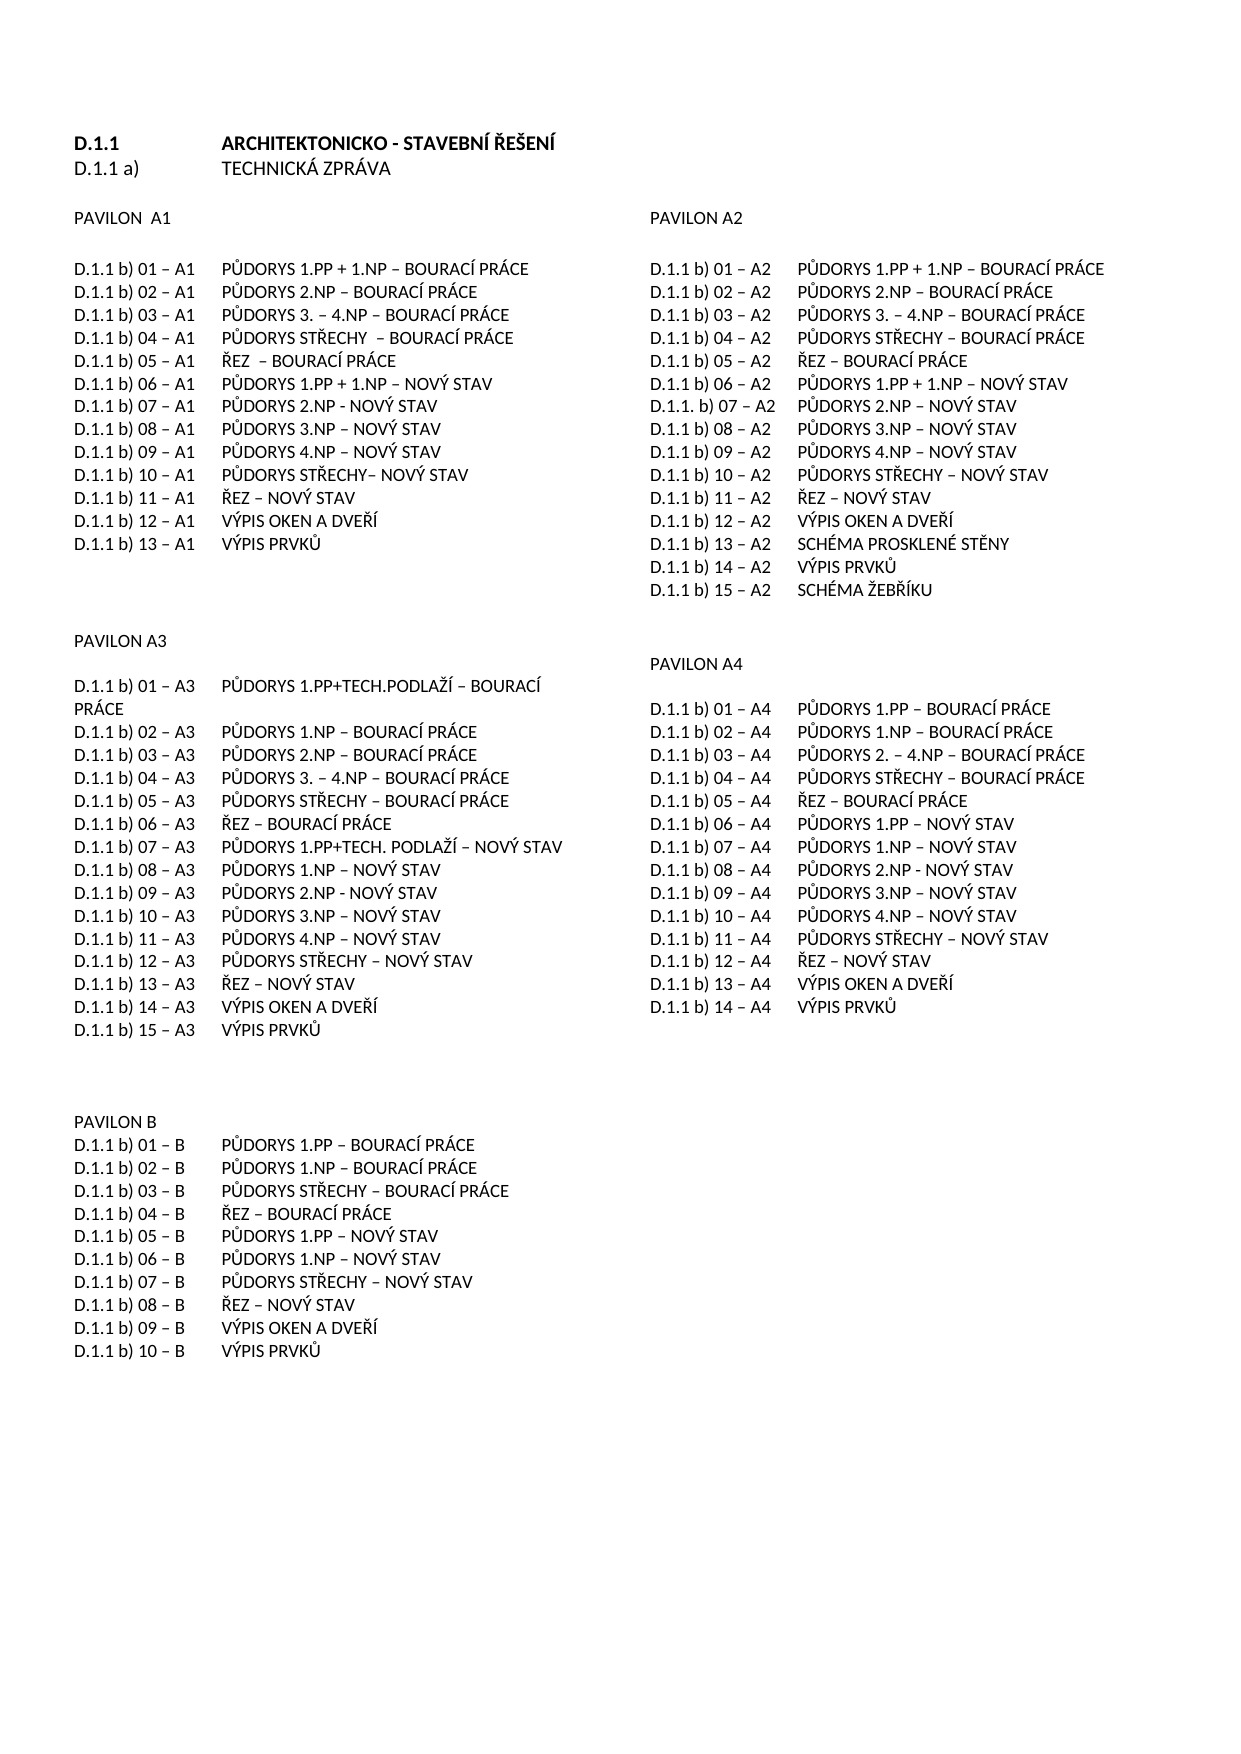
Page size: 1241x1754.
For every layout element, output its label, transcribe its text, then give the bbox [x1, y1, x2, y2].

text D.1.1. b) 07 – A2 PŮDORYS 2.NP – NOVÝ STAV [650, 394, 1152, 417]
text D.1.1 b) 09 – B VÝPIS OKEN A DVEŘÍ [74, 1316, 1152, 1339]
text D.1.1 b) 07 – B PŮDORYS STŘECHY – NOVÝ STAV [74, 1271, 1152, 1293]
text D.1.1 b) 14 – A2 VÝPIS PRVKŮ [650, 555, 1152, 578]
text D.1.1 b) 01 – A2 PŮDORYS 1.PP + 1.NP – BOURACÍ PRÁCE [650, 257, 1152, 280]
text D.1.1 b) 03 – A3 PŮDORYS 2.NP – BOURACÍ PRÁCE [74, 743, 576, 766]
text D.1.1 b) 03 – A1 PŮDORYS 3. – 4.NP – BOURACÍ PRÁCE [74, 303, 576, 326]
text D.1.1 b) 06 – A4 PŮDORYS 1.PP – NOVÝ STAV [650, 812, 1152, 835]
text D.1.1 b) 01 – A3 PŮDORYS 1.PP+TECH.PODLAŽÍ – BOURACÍ PRÁCE [74, 675, 576, 721]
text D.1.1 b) 07 – A3 PŮDORYS 1.PP+TECH. PODLAŽÍ – NOVÝ STAV [74, 835, 576, 858]
text D.1.1 b) 01 – B PŮDORYS 1.PP – BOURACÍ PRÁCE [74, 1133, 1152, 1156]
text D.1.1 b) 08 – A1 PŮDORYS 3.NP – NOVÝ STAV [74, 417, 576, 440]
text D.1.1 b) 02 – A1 PŮDORYS 2.NP – BOURACÍ PRÁCE [74, 280, 576, 303]
text PAVILON B [74, 1110, 1152, 1133]
text PAVILON A4 [650, 652, 1152, 675]
text D.1.1 b) 06 – A3 ŘEZ – BOURACÍ PRÁCE [74, 812, 576, 835]
text PAVILON A1 PAVILON A2 [74, 206, 1152, 229]
text D.1.1 b) 01 – A4 PŮDORYS 1.PP – BOURACÍ PRÁCE [650, 698, 1152, 721]
text D.1.1 b) 09 – A1 PŮDORYS 4.NP – NOVÝ STAV [74, 440, 576, 463]
text D.1.1 b) 15 – A3 VÝPIS PRVKŮ [74, 1018, 576, 1041]
text D.1.1 ARCHITEKTONICKO - STAVEBNÍ ŘEŠENÍ [74, 130, 1152, 155]
text D.1.1 b) 04 – A4 PŮDORYS STŘECHY – BOURACÍ PRÁCE [650, 766, 1152, 789]
text D.1.1 b) 02 – A3 PŮDORYS 1.NP – BOURACÍ PRÁCE [74, 721, 576, 743]
text D.1.1 b) 13 – A2 SCHÉMA PROSKLENÉ STĚNY [650, 532, 1152, 555]
text D.1.1 b) 03 – B PŮDORYS STŘECHY – BOURACÍ PRÁCE [74, 1179, 1152, 1202]
text D.1.1 b) 10 – A3 PŮDORYS 3.NP – NOVÝ STAV [74, 904, 576, 927]
text PAVILON A3 [74, 629, 576, 652]
text D.1.1 b) 13 – A3 ŘEZ – NOVÝ STAV [74, 973, 576, 996]
text D.1.1 b) 12 – A4 ŘEZ – NOVÝ STAV [650, 950, 1152, 973]
text D.1.1 b) 05 – A2 ŘEZ – BOURACÍ PRÁCE [650, 349, 1152, 372]
text D.1.1 b) 06 – A2 PŮDORYS 1.PP + 1.NP – NOVÝ STAV [650, 372, 1152, 394]
text D.1.1 b) 14 – A3 VÝPIS OKEN A DVEŘÍ [74, 996, 576, 1018]
text D.1.1 b) 05 – A4 ŘEZ – BOURACÍ PRÁCE [650, 789, 1152, 812]
text D.1.1 b) 14 – A4 VÝPIS PRVKŮ [650, 996, 1152, 1018]
text D.1.1 b) 05 – B PŮDORYS 1.PP – NOVÝ STAV [74, 1225, 1152, 1248]
text D.1.1 b) 09 – A3 PŮDORYS 2.NP - NOVÝ STAV [74, 881, 576, 904]
text D.1.1 b) 01 – A1 PŮDORYS 1.PP + 1.NP – BOURACÍ PRÁCE [74, 257, 576, 280]
text D.1.1 b) 11 – A1 ŘEZ – NOVÝ STAV [74, 486, 576, 509]
text D.1.1 b) 09 – A4 PŮDORYS 3.NP – NOVÝ STAV [650, 881, 1152, 904]
text D.1.1 b) 05 – A3 PŮDORYS STŘECHY – BOURACÍ PRÁCE [74, 789, 576, 812]
text D.1.1 b) 06 – A1 PŮDORYS 1.PP + 1.NP – NOVÝ STAV [74, 372, 576, 394]
text D.1.1 b) 04 – A2 PŮDORYS STŘECHY – BOURACÍ PRÁCE [650, 326, 1152, 349]
text D.1.1 b) 10 – A1 PŮDORYS STŘECHY– NOVÝ STAV [74, 463, 576, 486]
text D.1.1 b) 07 – A4 PŮDORYS 1.NP – NOVÝ STAV [650, 835, 1152, 858]
text D.1.1 b) 13 – A1 VÝPIS PRVKŮ [74, 532, 576, 555]
text D.1.1 b) 12 – A3 PŮDORYS STŘECHY – NOVÝ STAV [74, 950, 576, 973]
text D.1.1 b) 08 – B ŘEZ – NOVÝ STAV [74, 1293, 1152, 1316]
text D.1.1 b) 02 – A4 PŮDORYS 1.NP – BOURACÍ PRÁCE [650, 721, 1152, 743]
text D.1.1 b) 11 – A4 PŮDORYS STŘECHY – NOVÝ STAV [650, 927, 1152, 950]
text D.1.1 b) 08 – A4 PŮDORYS 2.NP - NOVÝ STAV [650, 858, 1152, 881]
text D.1.1 b) 15 – A2 SCHÉMA ŽEBŘÍKU [650, 578, 1152, 601]
text D.1.1 b) 05 – A1 ŘEZ – BOURACÍ PRÁCE [74, 349, 576, 372]
text D.1.1 a) TECHNICKÁ ZPRÁVA [74, 155, 1152, 181]
text D.1.1 b) 07 – A1 PŮDORYS 2.NP - NOVÝ STAV [74, 394, 576, 417]
text D.1.1 b) 04 – A3 PŮDORYS 3. – 4.NP – BOURACÍ PRÁCE [74, 766, 576, 789]
text D.1.1 b) 09 – A2 PŮDORYS 4.NP – NOVÝ STAV [650, 440, 1152, 463]
text D.1.1 b) 10 – A4 PŮDORYS 4.NP – NOVÝ STAV [650, 904, 1152, 927]
text D.1.1 b) 13 – A4 VÝPIS OKEN A DVEŘÍ [650, 973, 1152, 996]
text D.1.1 b) 08 – A3 PŮDORYS 1.NP – NOVÝ STAV [74, 858, 576, 881]
text D.1.1 b) 04 – B ŘEZ – BOURACÍ PRÁCE [74, 1202, 1152, 1225]
text D.1.1 b) 10 – B VÝPIS PRVKŮ [74, 1339, 1152, 1362]
text D.1.1 b) 11 – A3 PŮDORYS 4.NP – NOVÝ STAV [74, 927, 576, 950]
text D.1.1 b) 03 – A4 PŮDORYS 2. – 4.NP – BOURACÍ PRÁCE [650, 743, 1152, 766]
text D.1.1 b) 04 – A1 PŮDORYS STŘECHY – BOURACÍ PRÁCE [74, 326, 576, 349]
text D.1.1 b) 12 – A1 VÝPIS OKEN A DVEŘÍ [74, 509, 576, 532]
text D.1.1 b) 10 – A2 PŮDORYS STŘECHY – NOVÝ STAV [650, 463, 1152, 486]
text D.1.1 b) 06 – B PŮDORYS 1.NP – NOVÝ STAV [74, 1248, 1152, 1271]
text D.1.1 b) 02 – B PŮDORYS 1.NP – BOURACÍ PRÁCE [74, 1156, 1152, 1179]
text D.1.1 b) 02 – A2 PŮDORYS 2.NP – BOURACÍ PRÁCE [650, 280, 1152, 303]
text D.1.1 b) 03 – A2 PŮDORYS 3. – 4.NP – BOURACÍ PRÁCE [650, 303, 1152, 326]
text D.1.1 b) 12 – A2 VÝPIS OKEN A DVEŘÍ [650, 509, 1152, 532]
text D.1.1 b) 11 – A2 ŘEZ – NOVÝ STAV [650, 486, 1152, 509]
text D.1.1 b) 08 – A2 PŮDORYS 3.NP – NOVÝ STAV [650, 417, 1152, 440]
